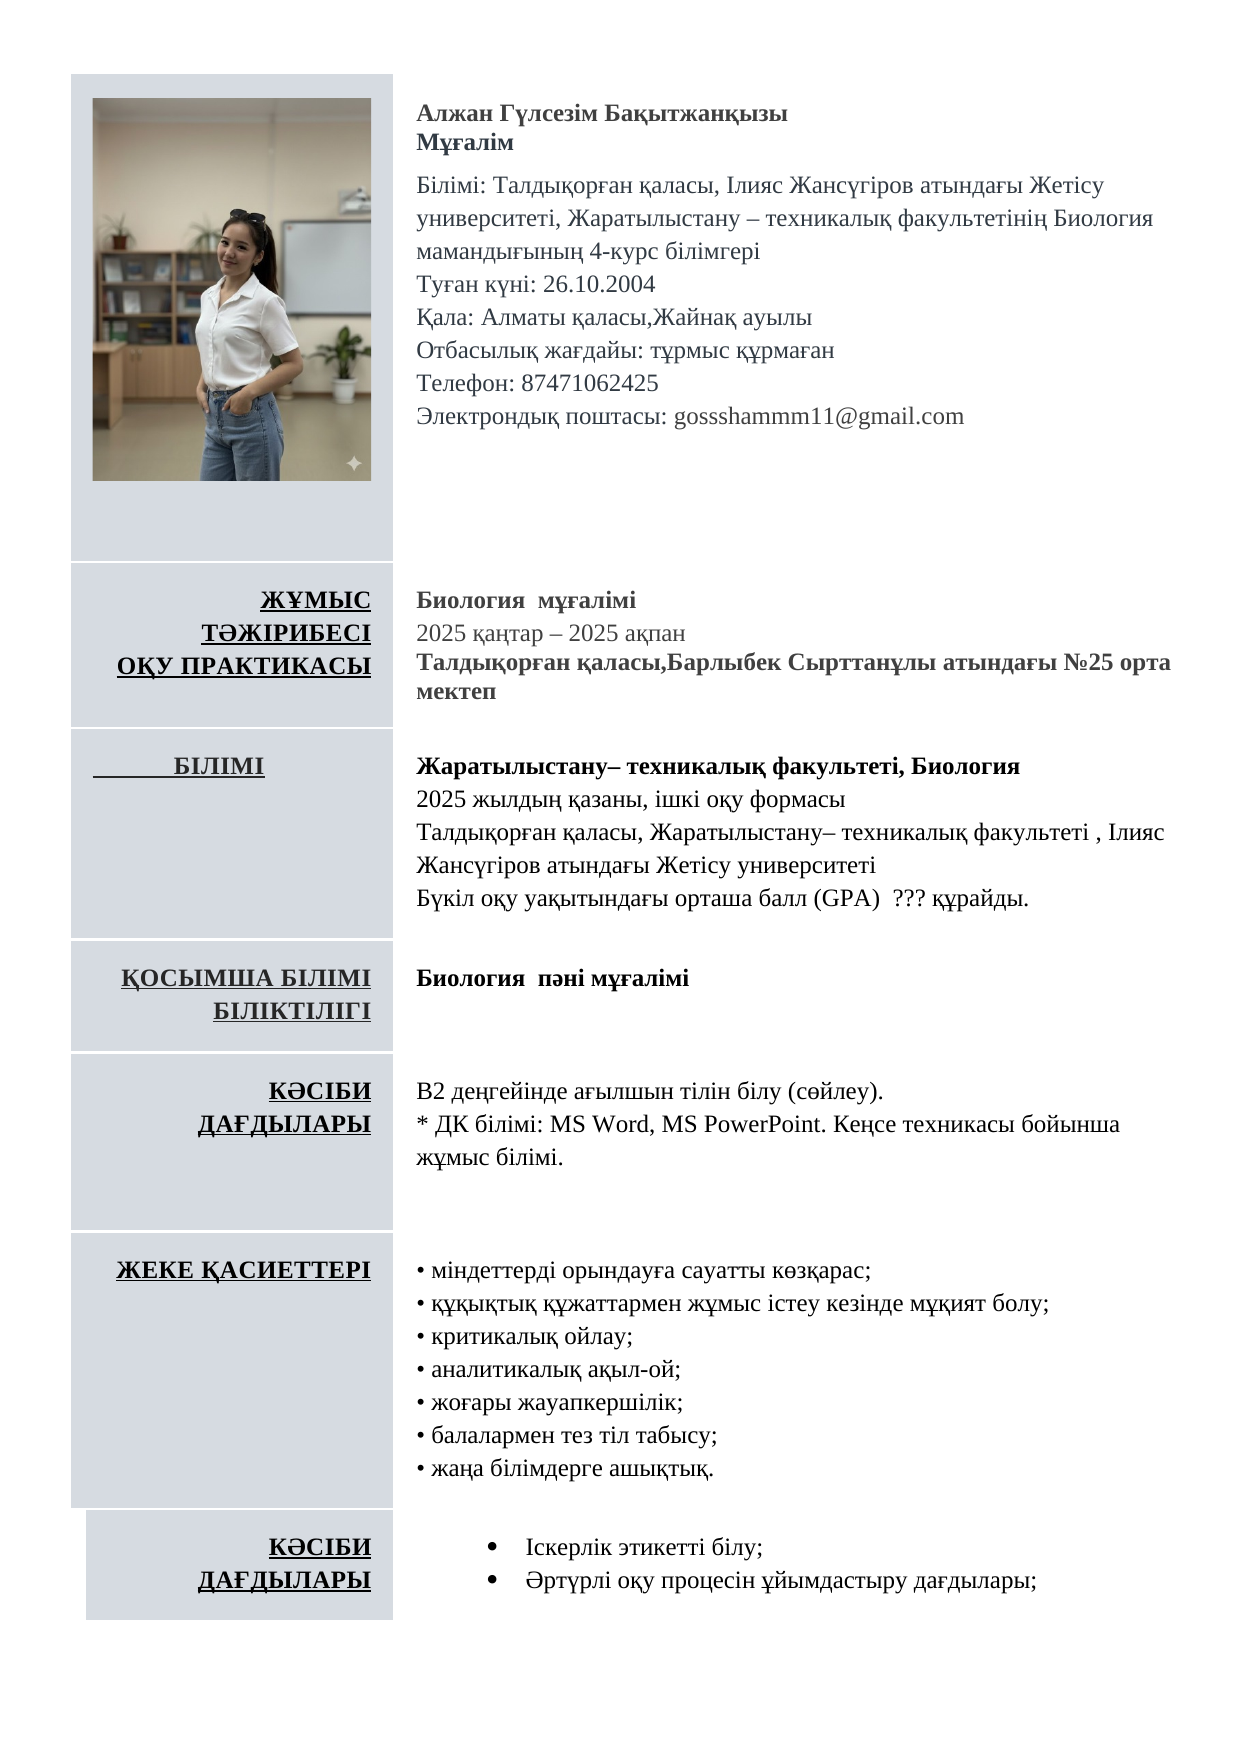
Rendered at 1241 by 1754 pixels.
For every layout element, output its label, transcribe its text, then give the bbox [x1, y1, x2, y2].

table_cell Биология мұғалімі 2025 қаңтар – 2025 ақпан Талдықорған қаласы,Барлыбек Сырттанұлы атындағы №25 орта мектеп [395, 563, 1194, 727]
table_cell В2 деңгейінде ағылшын тілін білу (сөйлеу). * ДК білімі: MS Word, MS PowerPoint. Кеңсе техникасы бойынша жұмыс білімі. [395, 1054, 1194, 1230]
table_header Алжан Гүлсезім Бақытжанқызы Мұғалім Білімі: Талдықорған қаласы, Ілияс Жансүгіров атындағы Жетісу университеті, Жаратылыстану – техникалық факультетінің Биология мамандығының 4-курс білімгері Туған күні: 26.10.2004 Қала: Алматы қаласы,Жайнақ ауылы Отбасылық жағдайы: тұрмыс құрмаған Телефон: 87471062425 Электрондық поштасы: gossshammm11@gmail.com [395, 76, 1194, 561]
table_cell • міндеттерді орындауға сауатты көзқарас; • құқықтық құжаттармен жұмыс істеу кезінде мұқият болу; • критикалық ойлау; • аналитикалық ақыл-ой; • жоғары жауапкершілік; • балалармен тез тіл табысу; • жаңа білімдерге ашықтық. [395, 1233, 1194, 1508]
table_cell БІЛІМІ [71, 729, 393, 938]
table_cell КӘСІБИ ДАҒДЫЛАРЫ [86, 1510, 393, 1620]
table_header [71, 74, 393, 561]
table_cell Биология пәні мұғалімі [395, 941, 1194, 1051]
table_cell ҚОСЫМША БІЛІМІ БІЛІКТІЛІГІ [71, 941, 393, 1051]
table_cell ЖЕКЕ ҚАСИЕТТЕРІ [71, 1233, 393, 1508]
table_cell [395, 1510, 1194, 1620]
picture [92, 98, 372, 481]
table_cell КӘСІБИ ДАҒДЫЛАРЫ [71, 1054, 393, 1230]
table_cell ЖҰМЫС ТӘЖІРИБЕСІ ОҚУ ПРАКТИКАСЫ [71, 563, 393, 727]
table_cell Жаратылыстану– техникалық факультеті, Биология 2025 жылдың қазаны, ішкі оқу формасы Талдықорған қаласы, Жаратылыстану– техникалық факультеті , Ілияс Жансүгіров атындағы Жетісу университеті Бүкіл оқу уақытындағы орташа балл (GPA) ??? құрайды. [395, 729, 1194, 938]
